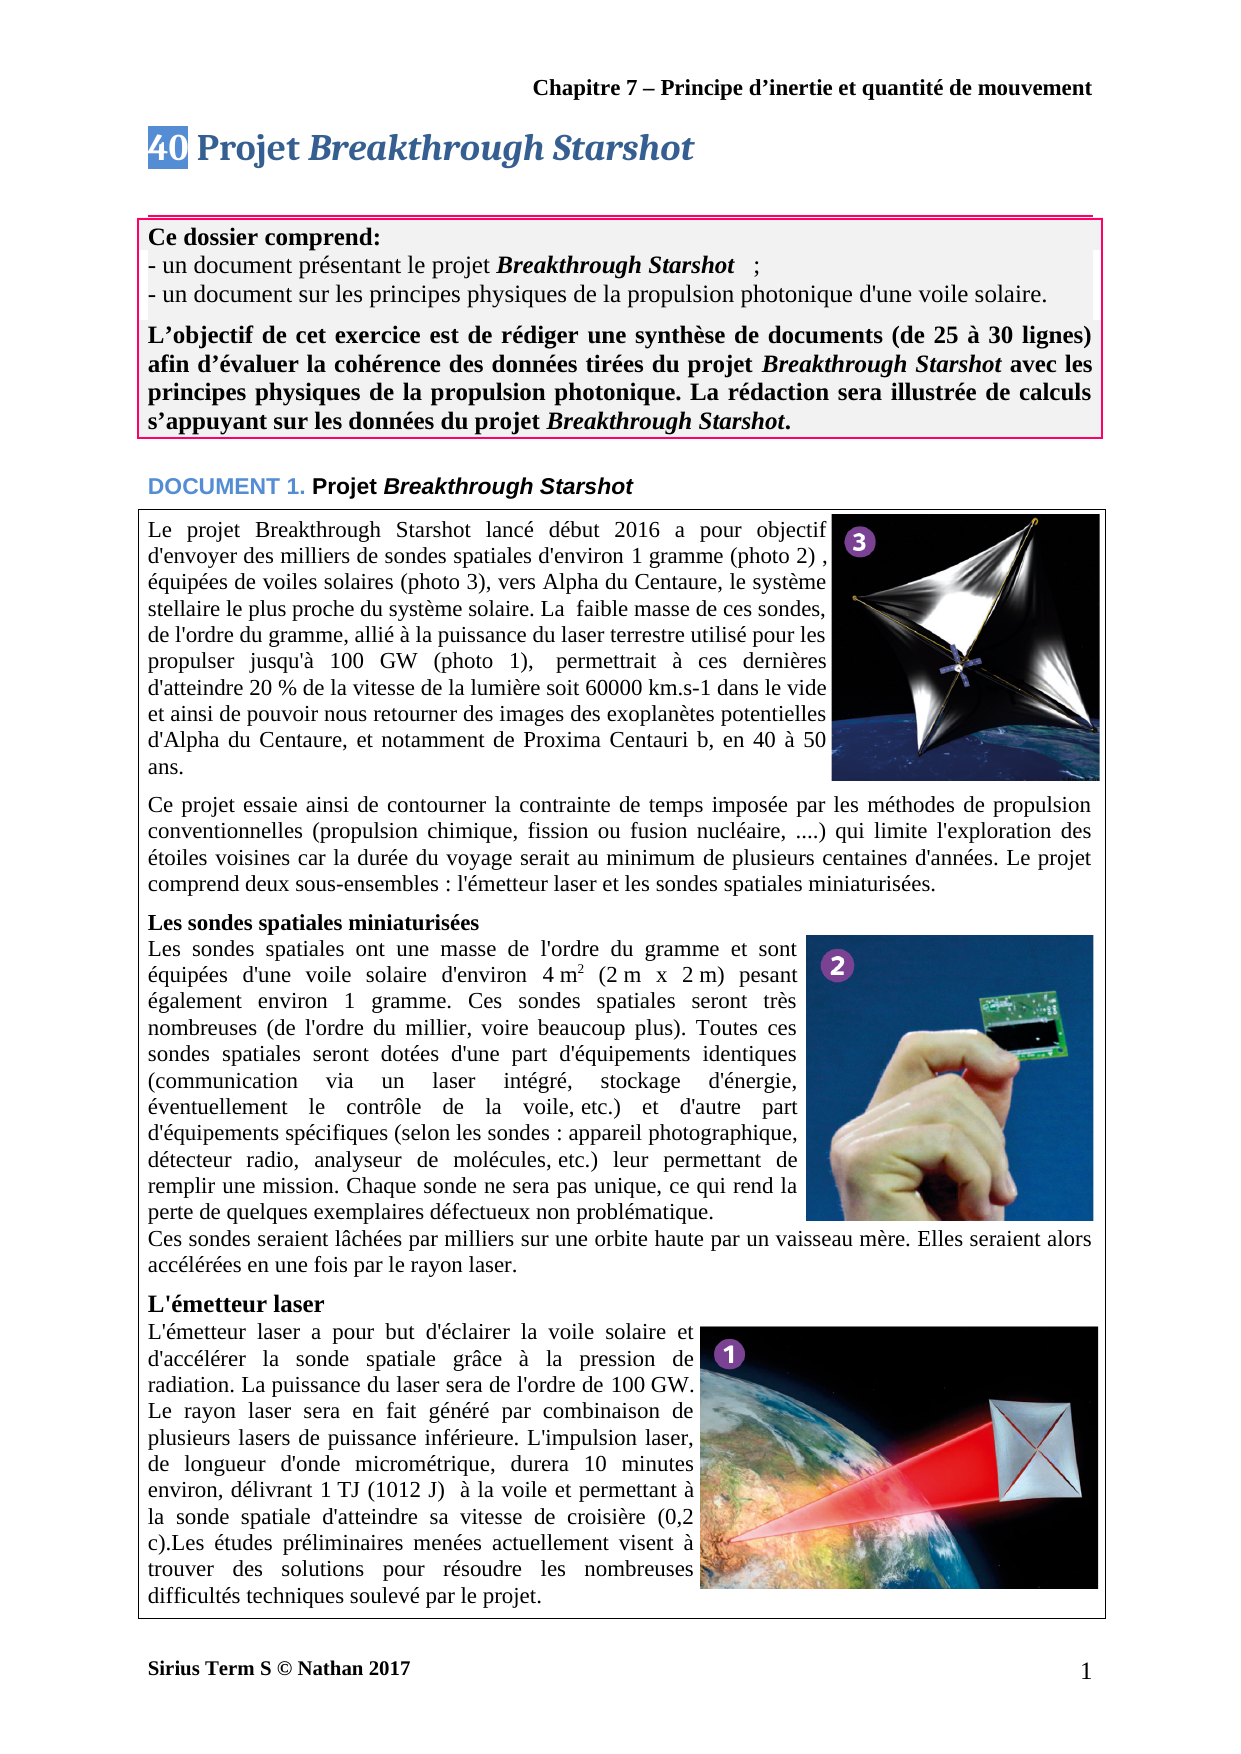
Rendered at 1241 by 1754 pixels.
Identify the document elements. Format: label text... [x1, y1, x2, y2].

text - un document sur les principes physiques de la propulsion photonique d'une voile solaire. [148, 279, 1093, 308]
text L'émetteur laser [148, 1289, 1093, 1318]
text - un document présentant le projet Breakthrough Starshot ; [148, 250, 1093, 279]
text L'émetteur laser a pour but d'éclairer la voile solaire et d'accélérer la sonde spatiale grâce à la pression de radiation. La puissance du laser sera de l'ordre de 100 GW. Le rayon laser sera en fait généré par combinaison de plusieurs lasers de puissance inférieure. L'impulsion laser, de longueur d'onde micrométrique, durera 10 minutes environ, délivrant 1 TJ (1012 J) à la voile et permettant à la sonde spatiale d'atteindre sa vitesse de croisière (0,2 c).Les études préliminaires menées actuellement visent à trouver des solutions pour résoudre les nombreuses difficultés techniques soulevé par le projet. [148, 1318, 694, 1608]
text Ces sondes seraient lâchées par milliers sur une orbite haute par un vaisseau mère. Elles seraient alors accélérées en une fois par le rayon laser. [148, 1225, 1093, 1277]
text Les sondes spatiales miniaturisées [148, 908, 1093, 935]
text L’objectif de cet exercice est de rédiger une synthèse de documents (de 25 à 30 lignes) afin d’évaluer la cohérence des données tirées du projet Breakthrough Starshot avec les principes physiques de la propulsion photonique. La rédaction sera illustrée de calculs s’appuyant sur les données du projet Breakthrough Starshot. [139, 316, 1101, 437]
text Les sondes spatiales ont une masse de l'ordre du gramme et sont équipées d'une voile solaire d'environ 4 m2 (2 m x 2 m) pesant également environ 1 gramme. Ces sondes spatiales seront très nombreuses (de l'ordre du millier, voire beaucoup plus). Toutes ces sondes spatiales seront dotées d'une part d'équipements identiques (communication via un laser intégré, stockage d'énergie, éventuellement le contrôle de la voile, etc.) et d'autre part d'équipements spécifiques (selon les sondes : appareil photographique, détecteur radio, analyseur de molécules, etc.) leur permettant de remplir une mission. Chaque sonde ne sera pas unique, ce qui rend la perte de quelques exemplaires défectueux non problématique. [148, 935, 798, 1225]
text Ce dossier comprend: [139, 220, 1101, 250]
text DOCUMENT 1. Projet Breakthrough Starshot [148, 473, 1093, 499]
text Ce projet essaie ainsi de contourner la contrainte de temps imposée par les méthodes de propulsion conventionnelles (propulsion chimique, fission ou fusion nucléaire, ....) qui limite l'exploration des étoiles voisines car la durée du voyage serait au minimum de plusieurs centaines d'années. Le projet comprend deux sous-ensembles : l'émetteur laser et les sondes spatiales miniaturisées. [148, 791, 1093, 897]
text Le projet Breakthrough Starshot lancé début 2016 a pour objectif d'envoyer des milliers de sondes spatiales d'environ 1 gramme (photo 2) , équipées de voiles solaires (photo 3), vers Alpha du Centaure, le système stellaire le plus proche du système solaire. La faible masse de ces sondes, de l'ordre du gramme, allié à la puissance du laser terrestre utilisé pour les propulser jusqu'à 100 GW (photo 1), permettrait à ces dernières d'atteindre 20 % de la vitesse de la lumière soit 60000 km.s-1 dans le vide et ainsi de pouvoir nous retourner des images des exoplanètes potentielles d'Alpha du Centaure, et notamment de Proxima Centauri b, en 40 à 50 ans. [148, 516, 827, 779]
